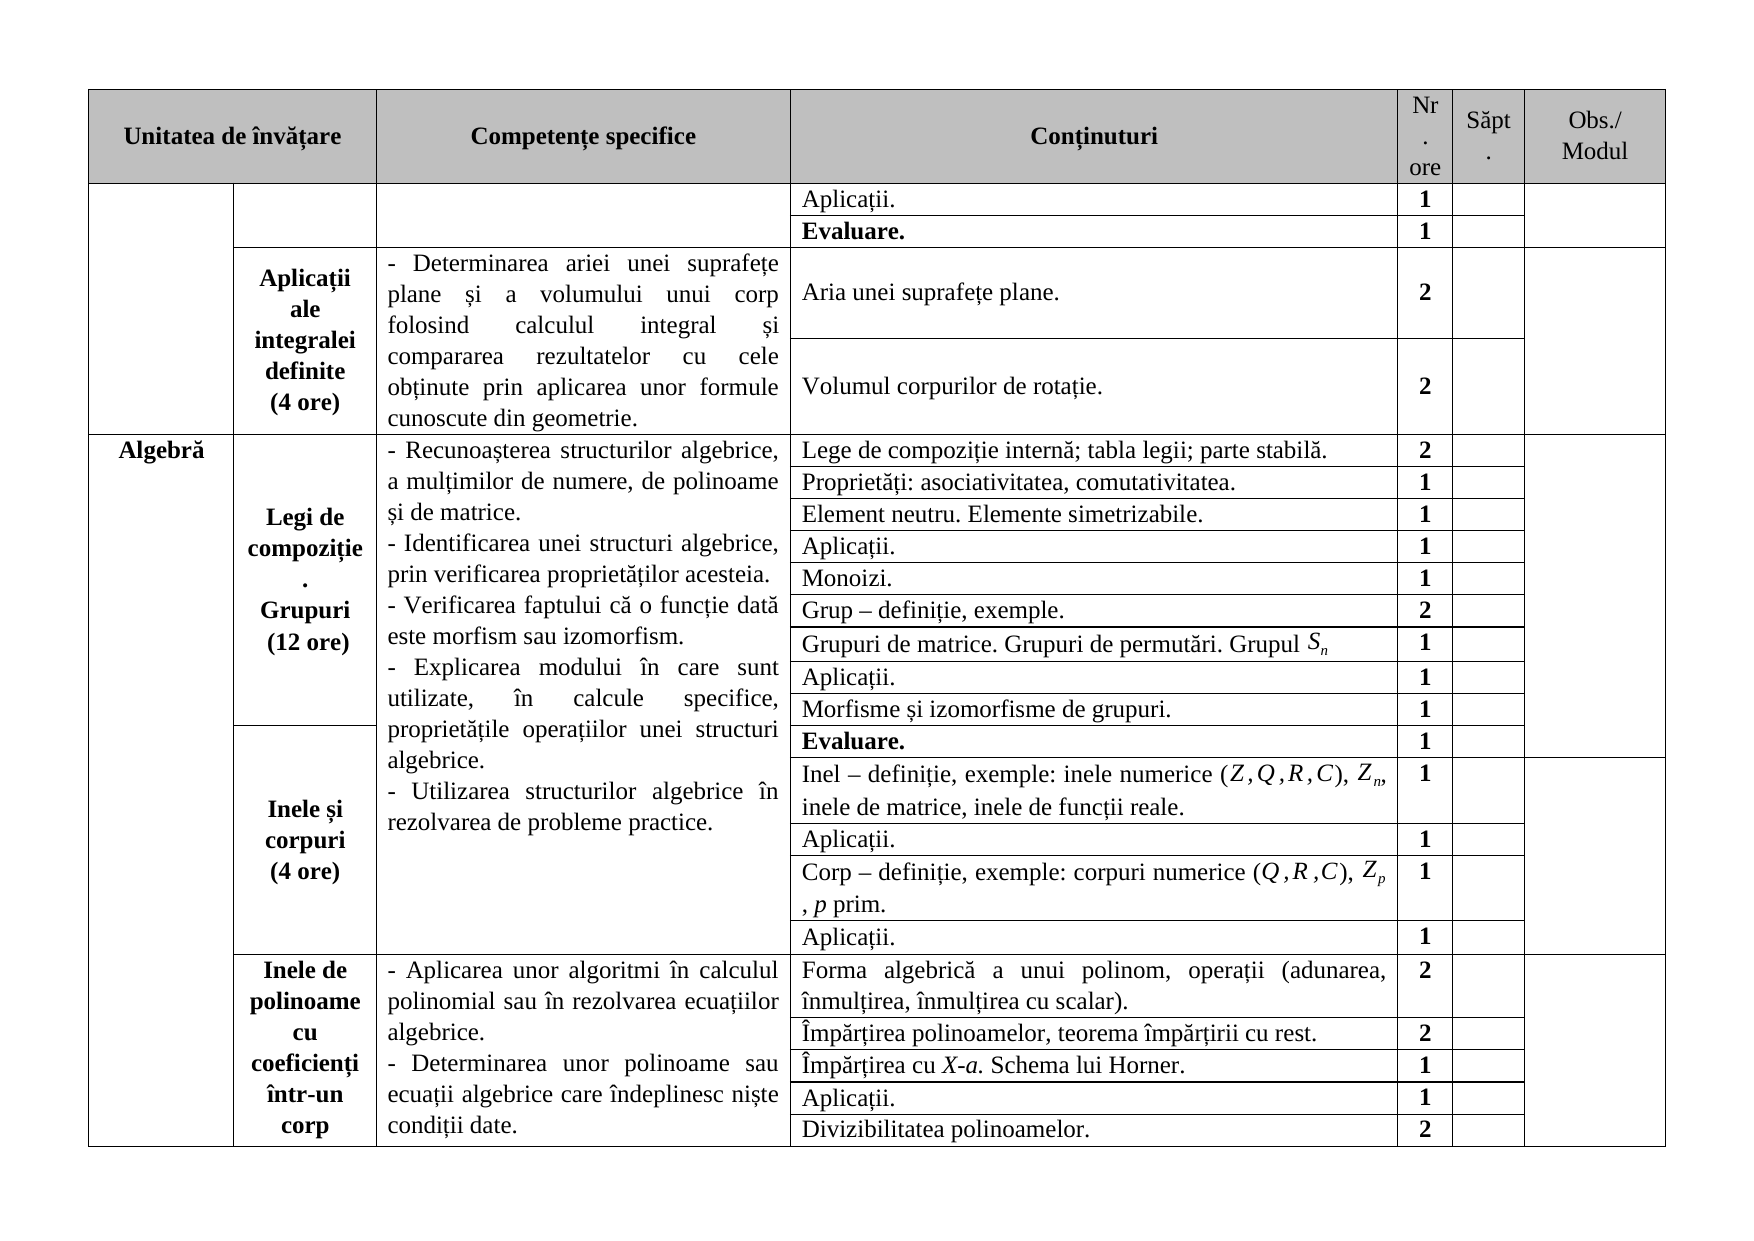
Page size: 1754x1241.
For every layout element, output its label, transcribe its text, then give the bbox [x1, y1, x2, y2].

table_header Conținuturi [791, 90, 1397, 183]
table_cell [1525, 435, 1665, 757]
table_cell [1453, 758, 1524, 823]
table_cell Grup – definiție, exemple. [791, 595, 1397, 626]
table_cell [1453, 248, 1524, 337]
table_cell Legi de compoziție. Grupuri (12 ore) [234, 435, 376, 725]
table_cell 1 [1398, 921, 1452, 954]
table_cell [1453, 1018, 1524, 1049]
table_cell Grupuri de matrice. Grupuri de permutări. Grupul [791, 628, 1397, 661]
table_cell 1 [1398, 563, 1452, 594]
table_cell 1 [1398, 824, 1452, 855]
table_cell [1525, 955, 1665, 1146]
table_cell [1453, 662, 1524, 693]
table_cell [1453, 563, 1524, 594]
table_cell [1453, 1050, 1524, 1081]
table_cell Aplicații. [791, 531, 1397, 562]
table_cell [1453, 628, 1524, 661]
table_cell 2 [1398, 435, 1452, 466]
table_cell [1453, 824, 1524, 855]
table_cell Împărțirea cu X-a. Schema lui Horner. [791, 1050, 1397, 1081]
table_header Nr. ore [1398, 90, 1452, 183]
table_cell Împărțirea polinoamelor, teorema împărțirii cu rest. [791, 1018, 1397, 1049]
table_cell 2 [1398, 339, 1452, 434]
table_cell 1 [1398, 694, 1452, 725]
table_cell Proprietăți: asociativitatea, comutativitatea. [791, 467, 1397, 498]
table_cell Morfisme și izomorfisme de grupuri. [791, 694, 1397, 725]
table_cell Monoizi. [791, 563, 1397, 594]
table_cell 2 [1398, 1018, 1452, 1049]
table_cell 1 [1398, 184, 1452, 215]
table_cell 1 [1398, 758, 1452, 823]
table_cell Aplicații. [791, 824, 1397, 855]
table_cell [1453, 726, 1524, 757]
table_cell [1453, 1083, 1524, 1113]
table_cell Aria unei suprafețe plane. [791, 248, 1397, 337]
table_cell 1 [1398, 662, 1452, 693]
table_cell 2 [1398, 1115, 1452, 1146]
table_cell Divizibilitatea polinoamelor. [791, 1115, 1397, 1146]
table_cell Corp – definiție, exemple: corpuri numerice (), , p prim. [791, 856, 1397, 920]
table_cell [1453, 531, 1524, 562]
table_cell Forma algebrică a unui polinom, operații (adunarea, înmulțirea, înmulțirea cu scalar). [791, 955, 1397, 1017]
table_cell Algebră [89, 435, 233, 1146]
table_cell 1 [1398, 531, 1452, 562]
table_cell 1 [1398, 726, 1452, 757]
table_cell Volumul corpurilor de rotație. [791, 339, 1397, 434]
table_cell 1 [1398, 856, 1452, 920]
table_header Unitatea de învățare [89, 90, 376, 183]
table_cell Aplicații. [791, 921, 1397, 954]
table_cell - Determinarea ariei unei suprafețe plane și a volumului unui corp folosind calculul integral și compararea rezultatelor cu cele obținute prin aplicarea unor formule cunoscute din geometrie. [377, 248, 790, 434]
table_cell [1453, 499, 1524, 530]
table_cell 1 [1398, 1050, 1452, 1081]
table_cell [1453, 694, 1524, 725]
table_cell [1453, 595, 1524, 626]
table_cell [1453, 184, 1524, 215]
table_cell Inel – definiție, exemple: inele numerice (), , inele de matrice, inele de funcții reale. [791, 758, 1397, 823]
table_cell 2 [1398, 955, 1452, 1017]
table_cell [1525, 758, 1665, 954]
table_cell 1 [1398, 1083, 1452, 1113]
table_cell [1453, 435, 1524, 466]
table_cell Evaluare. [791, 216, 1397, 247]
table_cell [1453, 856, 1524, 920]
table_cell Element neutru. Elemente simetrizabile. [791, 499, 1397, 530]
table_cell 1 [1398, 499, 1452, 530]
table_cell - Recunoașterea structurilor algebrice, a mulțimilor de numere, de polinoame și de matrice. - Identificarea unei structuri algebrice, prin verificarea proprietăților acesteia. - Verificarea faptului că o funcție dată este morfism sau izomorfism. - Explicarea modului în care sunt utilizate, în calcule specifice, proprietățile operațiilor unei structuri algebrice. - Utilizarea structurilor algebrice în rezolvarea de probleme practice. [377, 435, 790, 954]
table_cell Inele și corpuri (4 ore) [234, 726, 376, 954]
table_header Obs./Modul [1525, 90, 1665, 183]
table_header Competențe specifice [377, 90, 790, 183]
table_cell [1453, 339, 1524, 434]
table_cell [1453, 955, 1524, 1017]
table_cell [1453, 467, 1524, 498]
table_cell 2 [1398, 595, 1452, 626]
table_cell Evaluare. [791, 726, 1397, 757]
table_cell Aplicații. [791, 662, 1397, 693]
table_cell 1 [1398, 216, 1452, 247]
table_cell Lege de compoziție internă; tabla legii; parte stabilă. [791, 435, 1397, 466]
table_cell [1525, 248, 1665, 434]
table_cell [1453, 1115, 1524, 1146]
table_cell - Aplicarea unor algoritmi în calculul polinomial sau în rezolvarea ecuațiilor algebrice. - Determinarea unor polinoame sau ecuații algebrice care îndeplinesc niște condiții date. - Aplicarea, prin analogie, în calcule cu polinoame, a metodelor de lucru din aritmetica numerelor. - Formarea deprinderilor de lucru cu polinoame -Rezolvarea unor ecuații de grad superior [377, 955, 790, 1146]
table_cell [1453, 921, 1524, 954]
table_cell [1453, 216, 1524, 247]
table_header Săpt. [1453, 90, 1524, 183]
table_cell Aplicații. [791, 1083, 1397, 1113]
table_cell Aplicații ale integralei definite (4 ore) [234, 248, 376, 434]
table_cell Inele de polinoame cu coeficienți într-un corp comutativ (18 ore) [234, 955, 376, 1146]
table_cell 2 [1398, 248, 1452, 337]
table_cell Aplicații. [791, 184, 1397, 215]
table_cell 1 [1398, 467, 1452, 498]
table_cell 1 [1398, 628, 1452, 661]
